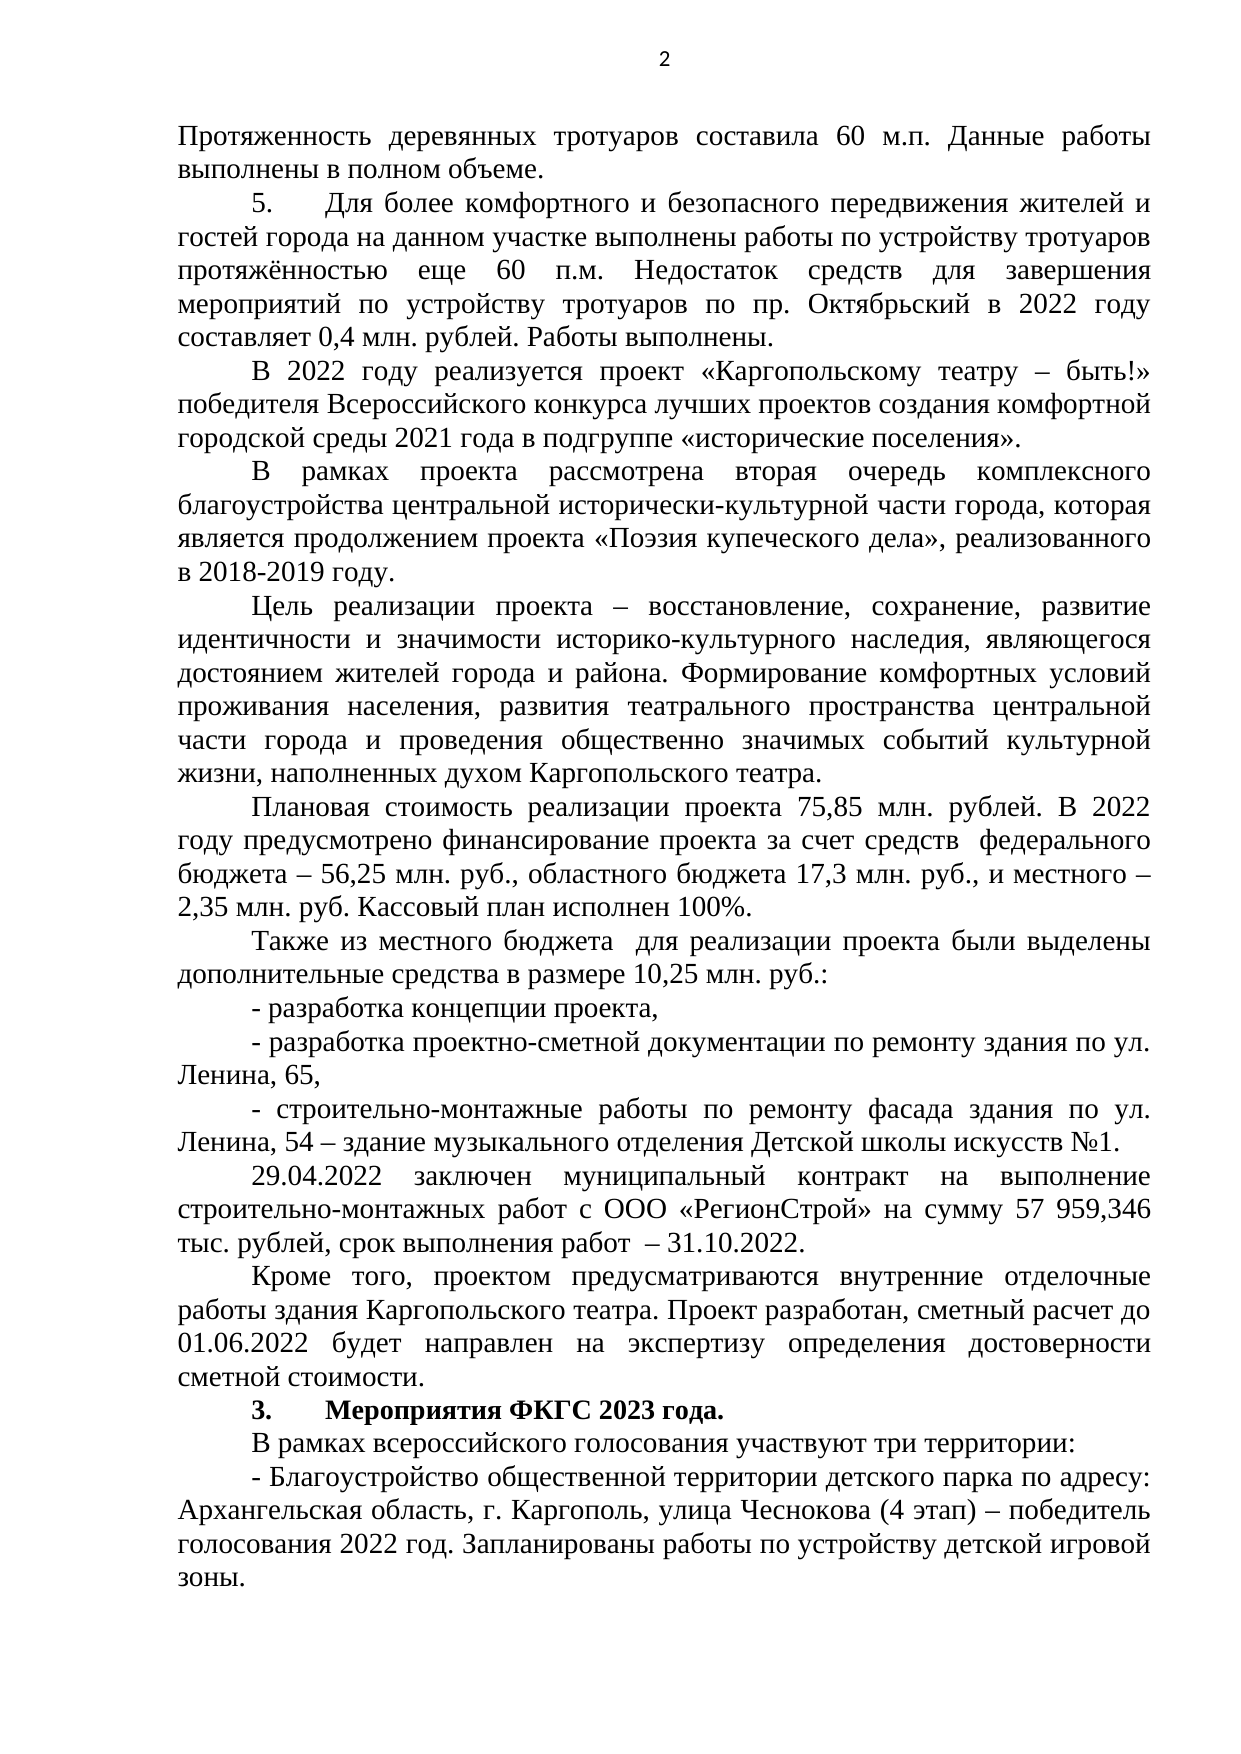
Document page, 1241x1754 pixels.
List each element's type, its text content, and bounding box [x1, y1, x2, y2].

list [177, 118, 1152, 185]
text 29.04.2022 заключен муниципальный контракт на выполнение строительно-монтажных работ с ООО «РегионСтрой» на сумму 57 959,346 тыс. рублей, срок выполнения работ – 31.10.2022. [177, 1158, 1152, 1258]
text Плановая стоимость реализации проекта 75,85 млн. рублей. В 2022 году предусмотрено финансирование проекта за счет средств федерального бюджета – 56,25 млн. руб., областного бюджета 17,3 млн. руб., и местного – 2,35 млн. руб. Кассовый план исполнен 100%. [177, 789, 1152, 923]
text - разработка концепции проекта, [177, 990, 1152, 1024]
text - разработка проектно-сметной документации по ремонту здания по ул. Ленина, 65, [177, 1024, 1152, 1091]
text В рамках всероссийского голосования участвуют три территории: [177, 1425, 1152, 1459]
text В 2022 году реализуется проект «Каргопольскому театру – быть!» победителя Всероссийского конкурса лучших проектов создания комфортной городской среды 2021 года в подгруппе «исторические поселения». [177, 353, 1152, 453]
text Цель реализации проекта – восстановление, сохранение, развитие идентичности и значимости историко-культурного наследия, являющегося достоянием жителей города и района. Формирование комфортных условий проживания населения, развития театрального пространства центральной части города и проведения общественно значимых событий культурной жизни, наполненных духом Каргопольского театра. [177, 588, 1152, 789]
text Кроме того, проектом предусматриваются внутренние отделочные работы здания Каргопольского театра. Проект разработан, сметный расчет до 01.06.2022 будет направлен на экспертизу определения достоверности сметной стоимости. [177, 1258, 1152, 1393]
list Для более комфортного и безопасного передвижения жителей и гостей города на данном участке выполнены работы по устройству тротуаров протяжённостью еще 60 п.м. Недостаток средств для завершения мероприятий по устройству тротуаров по пр. Октябрьский в 2022 году составляет 0,4 млн. рублей. Работы выполнены. [177, 185, 1152, 353]
text Также из местного бюджета для реализации проекта были выделены дополнительные средства в размере 10,25 млн. руб.: [177, 923, 1152, 990]
text - строительно-монтажные работы по ремонту фасада здания по ул. Ленина, 54 – здание музыкального отделения Детской школы искусств №1. [177, 1091, 1152, 1158]
text - Благоустройство общественной территории детского парка по адресу: Архангельская область, г. Каргополь, улица Чеснокова (4 этап) – победитель голосования 2022 год. Запланированы работы по устройству детской игровой зоны. [177, 1459, 1152, 1593]
list Мероприятия ФКГС 2023 года. [177, 1393, 1152, 1425]
text В рамках проекта рассмотрена вторая очередь комплексного благоустройства центральной исторически-культурной части города, которая является продолжением проекта «Поэзия купеческого дела», реализованного в 2018-2019 году. [177, 453, 1152, 588]
